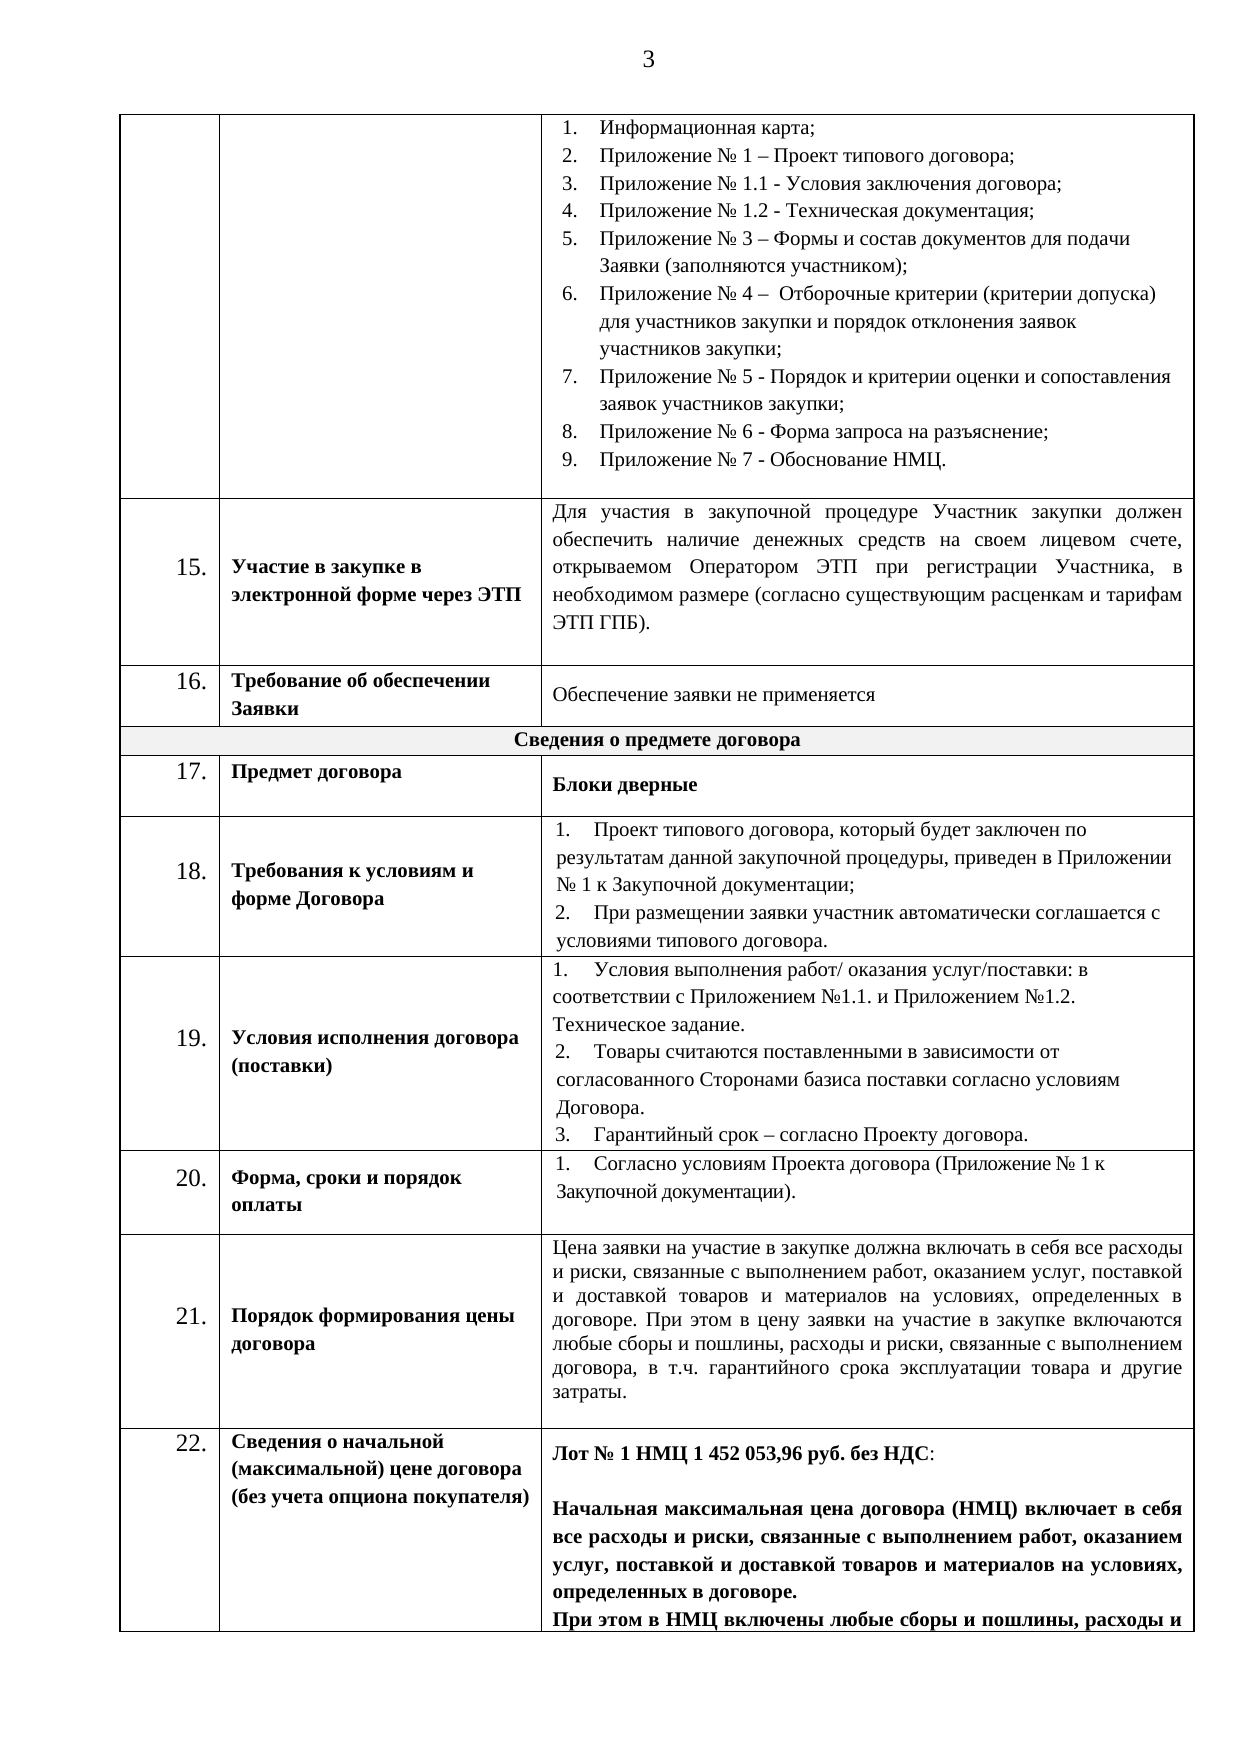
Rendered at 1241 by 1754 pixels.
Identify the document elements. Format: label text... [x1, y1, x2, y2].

table_cell Обеспечение заявки не применяется [542, 666, 1193, 726]
table_cell [121, 666, 219, 726]
table_cell Блоки дверные [542, 756, 1193, 816]
table_cell [121, 1151, 219, 1234]
table_cell Форма, сроки и порядок оплаты [220, 1151, 541, 1234]
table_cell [220, 1429, 541, 1631]
table_cell Цена заявки на участие в закупке должна включать в себя все расходы и риски, связанные с выполнением работ, оказанием услуг, поставкой и доставкой товаров и материалов на условиях, определенных в договоре. При этом в цену заявки на участие в закупке включаются любые сборы и пошлины, расходы и риски, связанные с выполнением договора, в т.ч. гарантийного срока эксплуатации товара и другие затраты. [542, 1235, 1193, 1427]
table_cell Сведения о предмете договора [121, 727, 1193, 755]
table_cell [220, 115, 541, 498]
table_cell [121, 1235, 219, 1427]
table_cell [542, 1429, 1193, 1631]
table_cell [121, 499, 219, 665]
table_cell [121, 115, 219, 498]
table_cell Для участия в закупочной процедуре Участник закупки должен обеспечить наличие денежных средств на своем лицевом счете, открываемом Оператором ЭТП при регистрации Участника, в необходимом размере (согласно существующим расценкам и тарифам ЭТП ГПБ). [542, 499, 1193, 665]
table_cell [121, 957, 219, 1150]
table_cell [121, 1429, 219, 1631]
table_cell [121, 756, 219, 816]
table_cell [121, 817, 219, 956]
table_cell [542, 115, 1193, 498]
table_cell Условия выполнения работ/ оказания услуг/поставки: в соответствии с Приложением №1.1. и Приложением №1.2. Техническое задание. Товары считаются поставленными в зависимости от согласованного Сторонами базиса поставки согласно условиям Договора. Гарантийный срок – согласно Проекту договора. [542, 957, 1193, 1150]
table_cell Согласно условиям Проекта договора (Приложение № 1 к Закупочной документации). [542, 1151, 1193, 1234]
table_cell Требование об обеспечении Заявки [220, 666, 541, 726]
table_cell Участие в закупке в электронной форме через ЭТП [220, 499, 541, 665]
table_cell Условия исполнения договора (поставки) [220, 957, 541, 1150]
table_cell Проект типового договора, который будет заключен по результатам данной закупочной процедуры, приведен в Приложении № 1 к Закупочной документации; При размещении заявки участник автоматически соглашается с условиями типового договора. [542, 817, 1193, 956]
table_cell Порядок формирования цены договора [220, 1235, 541, 1427]
table_cell Предмет договора [220, 756, 541, 816]
table_cell Требования к условиям и форме Договора [220, 817, 541, 956]
